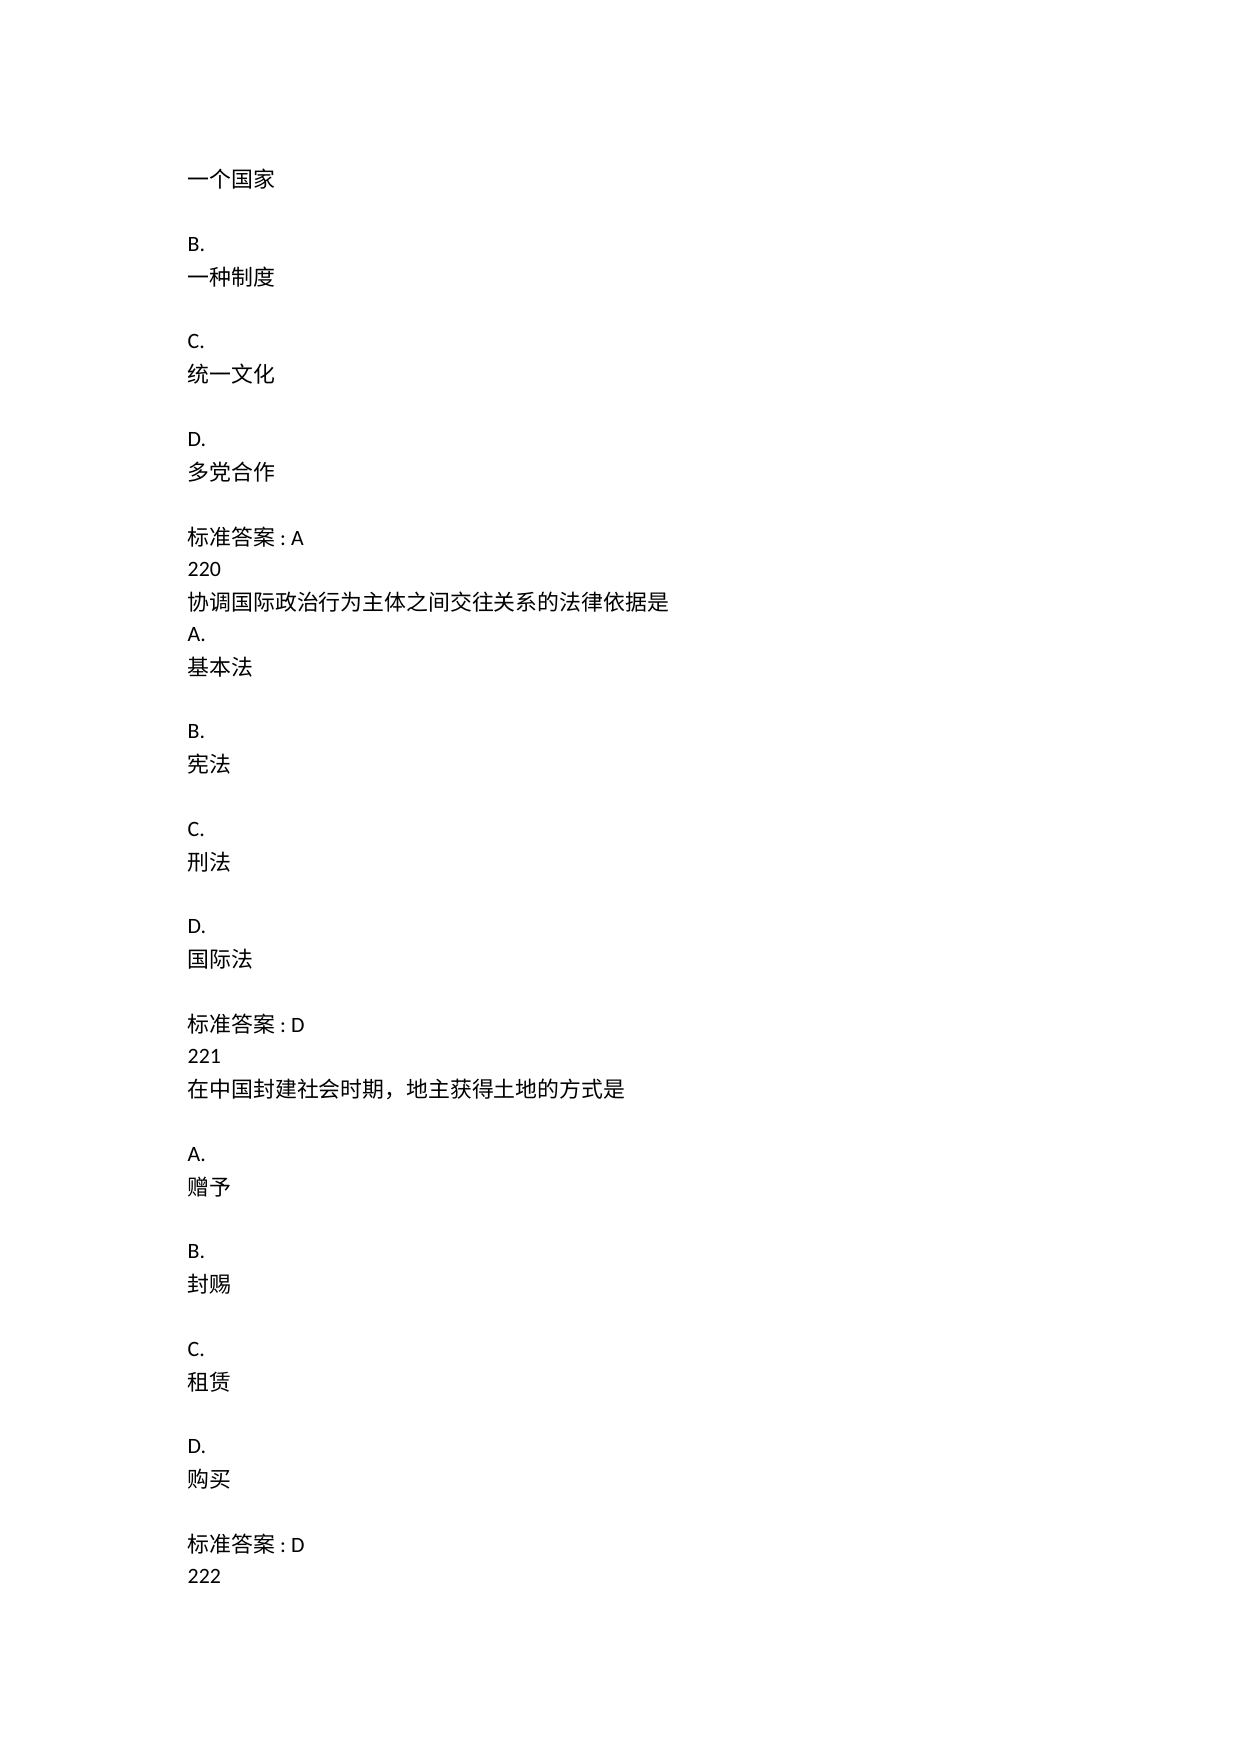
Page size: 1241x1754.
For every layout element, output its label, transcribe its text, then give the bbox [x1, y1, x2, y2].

text 刑法 [187, 844, 1053, 877]
text 在中国封建社会时期，地主获得土地的方式是 [187, 1072, 1053, 1104]
text C. [187, 324, 1053, 357]
text 220 [187, 552, 1053, 584]
text A. [187, 617, 1053, 649]
text 标准答案 : D [187, 1527, 1053, 1559]
text 基本法 [187, 649, 1053, 682]
text 赠予 [187, 1169, 1053, 1202]
text 协调国际政治行为主体之间交往关系的法律依据是 [187, 584, 1053, 617]
text 宪法 [187, 747, 1053, 779]
text 统一文化 [187, 357, 1053, 389]
text D. [187, 1429, 1053, 1462]
text 一个国家 [187, 162, 1053, 194]
text A. [187, 1137, 1053, 1169]
text D. [187, 909, 1053, 942]
text 多党合作 [187, 454, 1053, 487]
text 国际法 [187, 942, 1053, 974]
text 一种制度 [187, 259, 1053, 292]
text B. [187, 1234, 1053, 1267]
text 标准答案 : D [187, 1007, 1053, 1039]
text C. [187, 1332, 1053, 1364]
text 221 [187, 1039, 1053, 1072]
text B. [187, 714, 1053, 747]
text D. [187, 422, 1053, 454]
text 222 [187, 1559, 1053, 1592]
text 购买 [187, 1462, 1053, 1494]
text 封赐 [187, 1267, 1053, 1299]
text 租赁 [187, 1364, 1053, 1397]
text 标准答案 : A [187, 519, 1053, 552]
text C. [187, 812, 1053, 844]
text B. [187, 227, 1053, 259]
